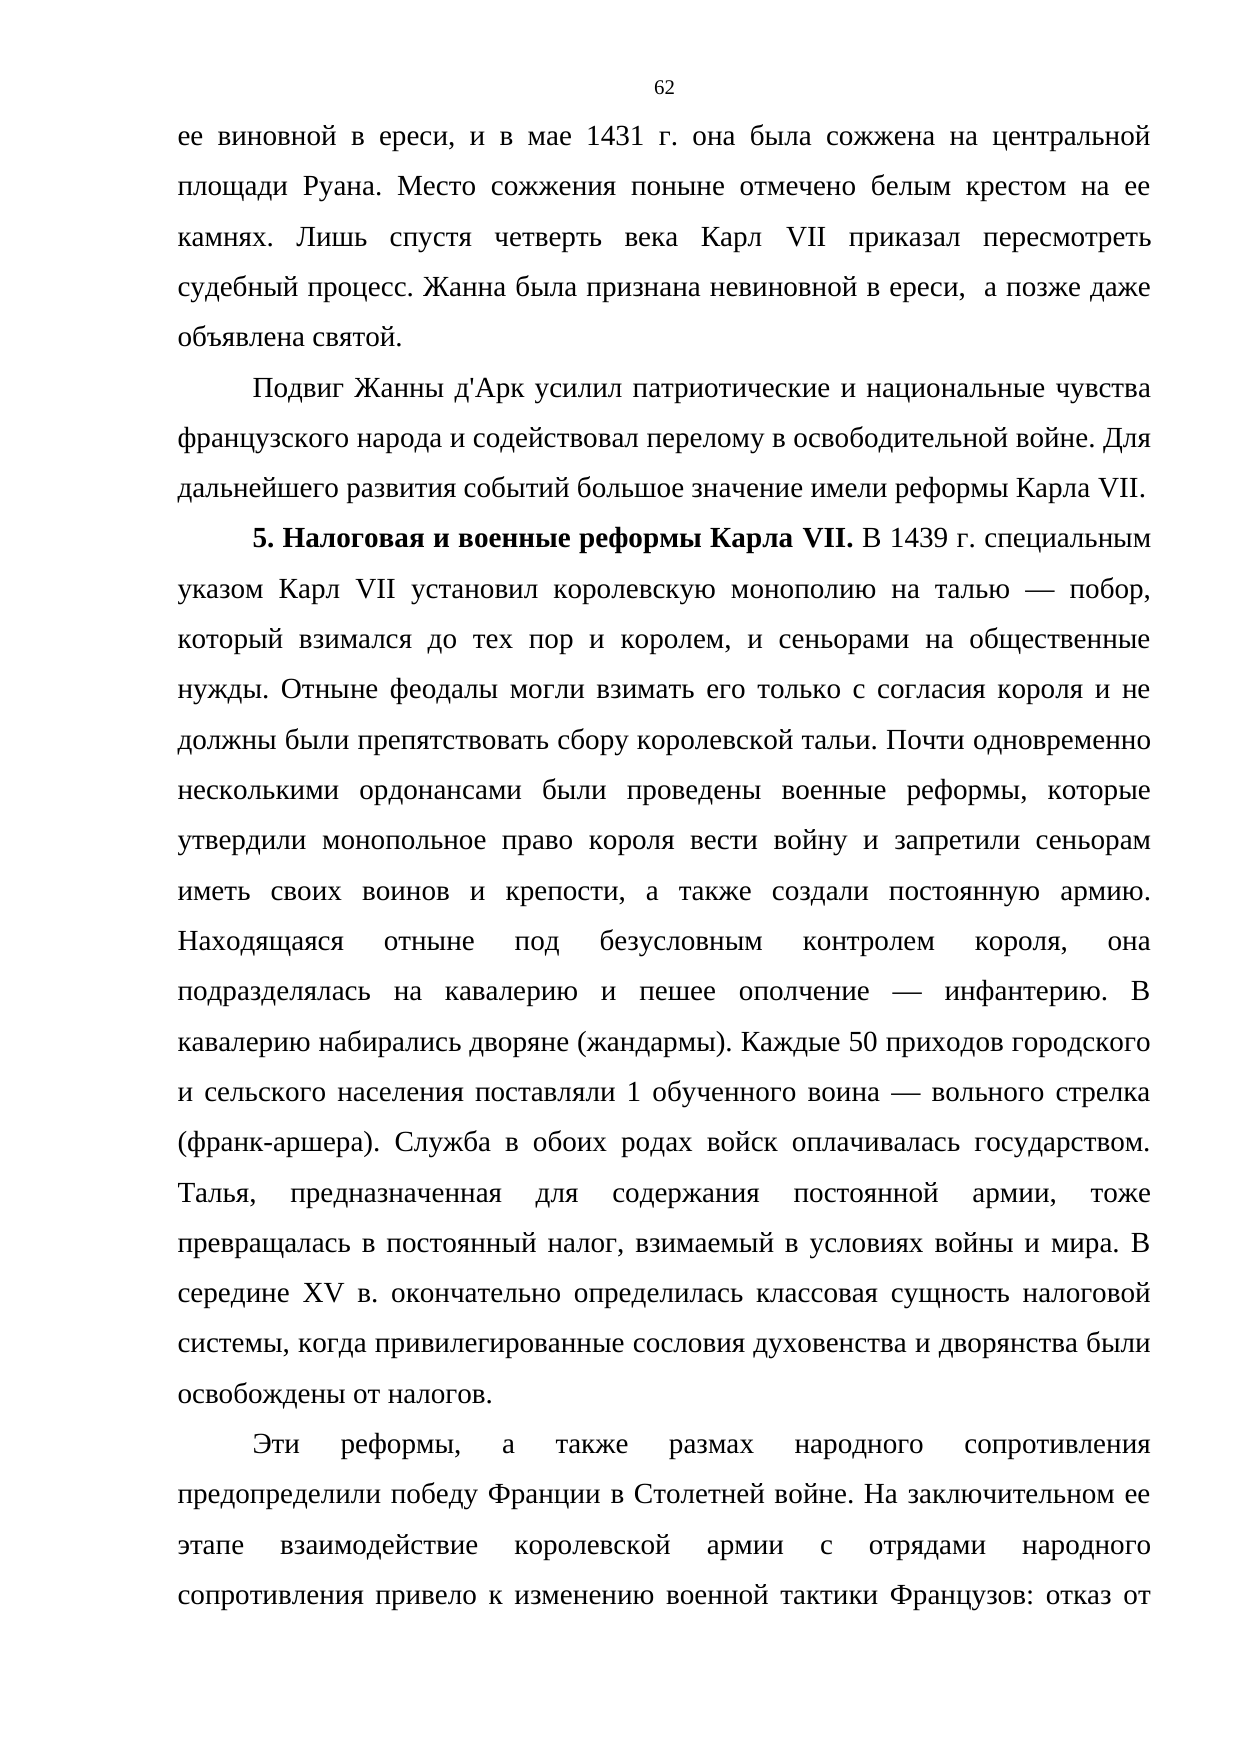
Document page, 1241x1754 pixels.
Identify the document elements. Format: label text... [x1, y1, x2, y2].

text 5. Налоговая и военные реформы Карла VII. В . специальным указом Карл VII установил королевскую монополию на талью — побор, который взимался до тех пор и королем, и сеньорами на общественные нужды. Отныне феодалы могли взимать его только с согласия короля и не должны были препятствовать сбору королевской тальи. Почти одновременно несколькими ордонансами были проведены военные реформы, которые утвердили монопольное право короля вести войну и запретили сеньорам иметь своих воинов и крепости, а также создали постоянную армию. Находящаяся отныне под безусловным контролем короля, она подразделялась на кавалерию и пешее ополчение — инфантерию. В кавалерию набирались дворяне (жандармы). Каждые 50 приходов городского и сельского населения поставляли 1 обученного воина — вольного стрелка (франк-аршера). Служба в обоих родах войск оплачивалась государством. Талья, предназначенная для содержания постоянной армии, тоже превращалась в постоянный налог, взимаемый в условиях войны и мира. В середине XV в. окончательно определилась классовая сущность налоговой системы, когда привилегированные сословия духовенства и дворянства были освобождены от налогов. [177, 521, 1152, 1409]
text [177, 118, 1152, 353]
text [177, 1426, 1152, 1611]
text Подвиг Жанны д'Арк усилил патриотические и национальные чувства французского народа и содействовал перелому в освободительной войне. Для дальнейшего развития событий большое значение имели реформы Карла VII. [177, 370, 1152, 504]
